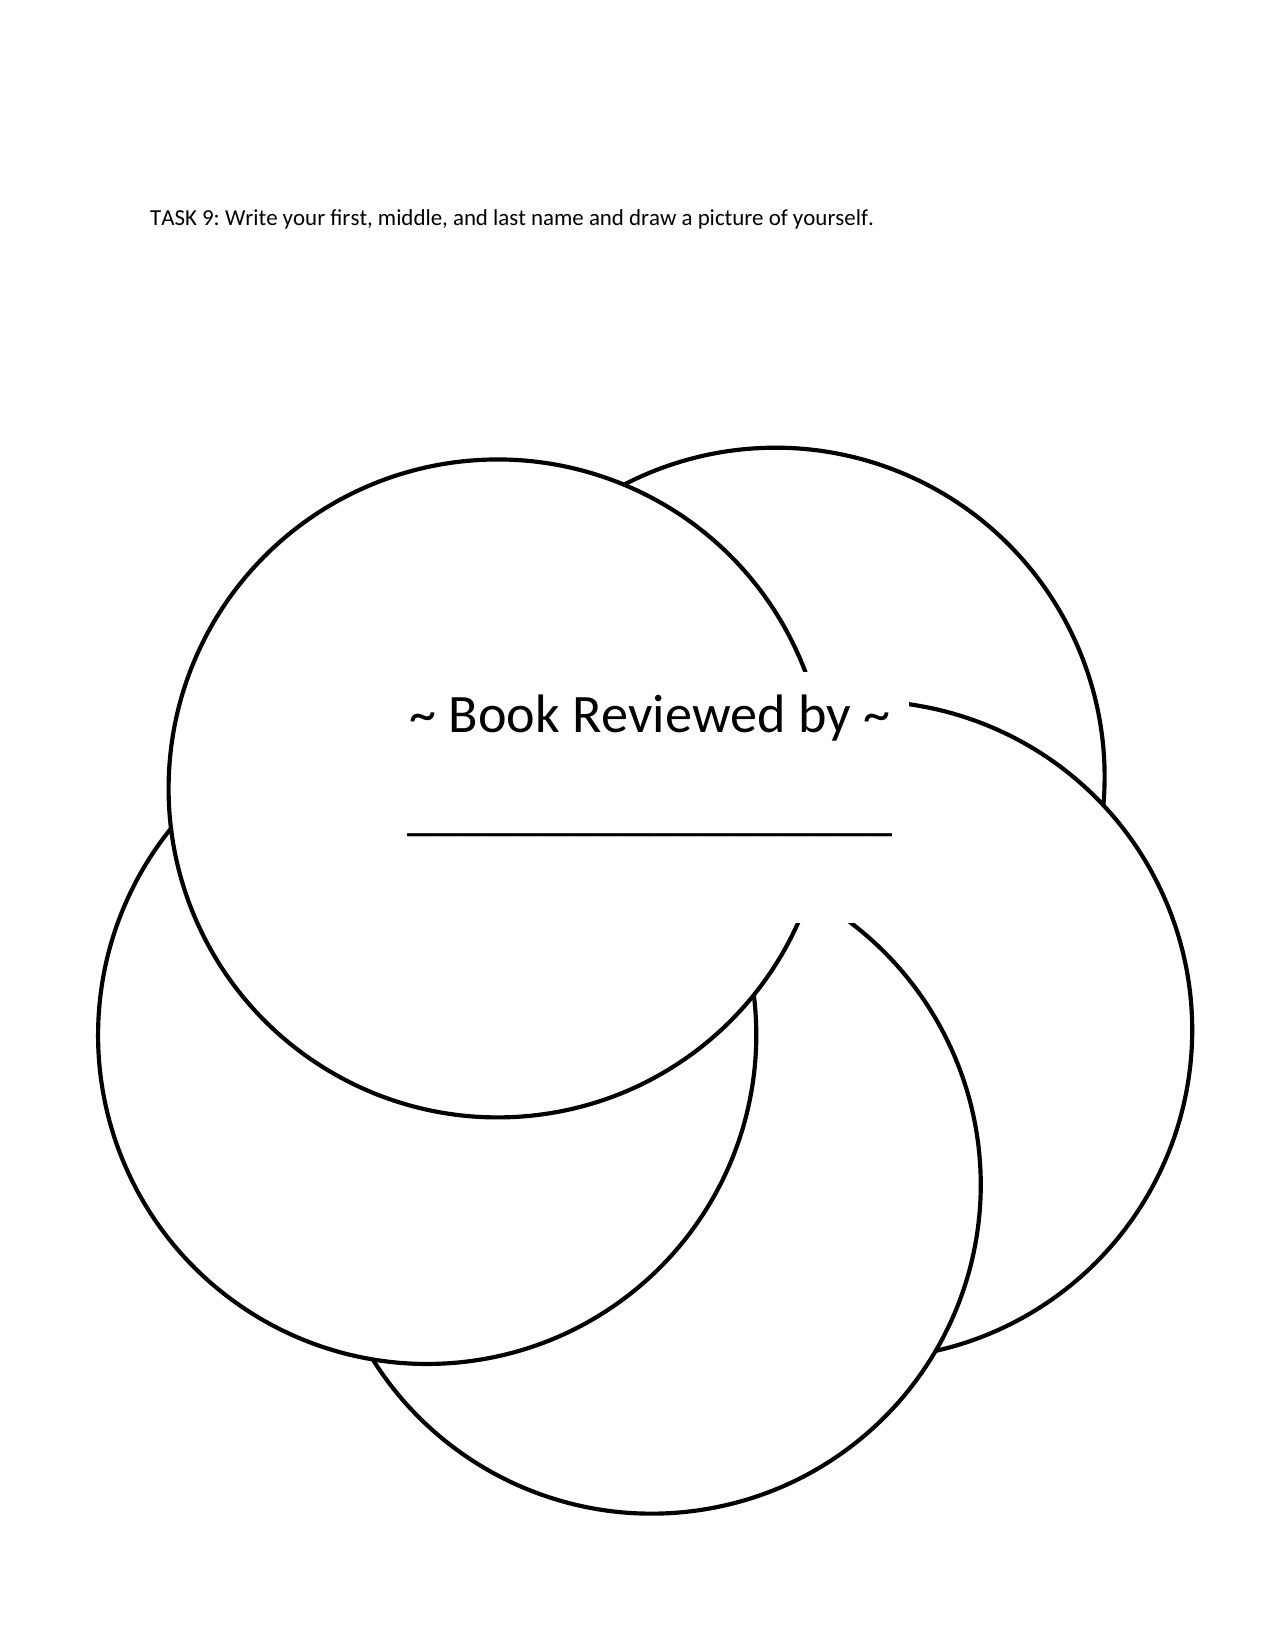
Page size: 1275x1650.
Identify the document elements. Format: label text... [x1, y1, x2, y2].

text TASK 9: Write your first, middle, and last name and draw a picture of yourself. [150, 203, 1125, 231]
